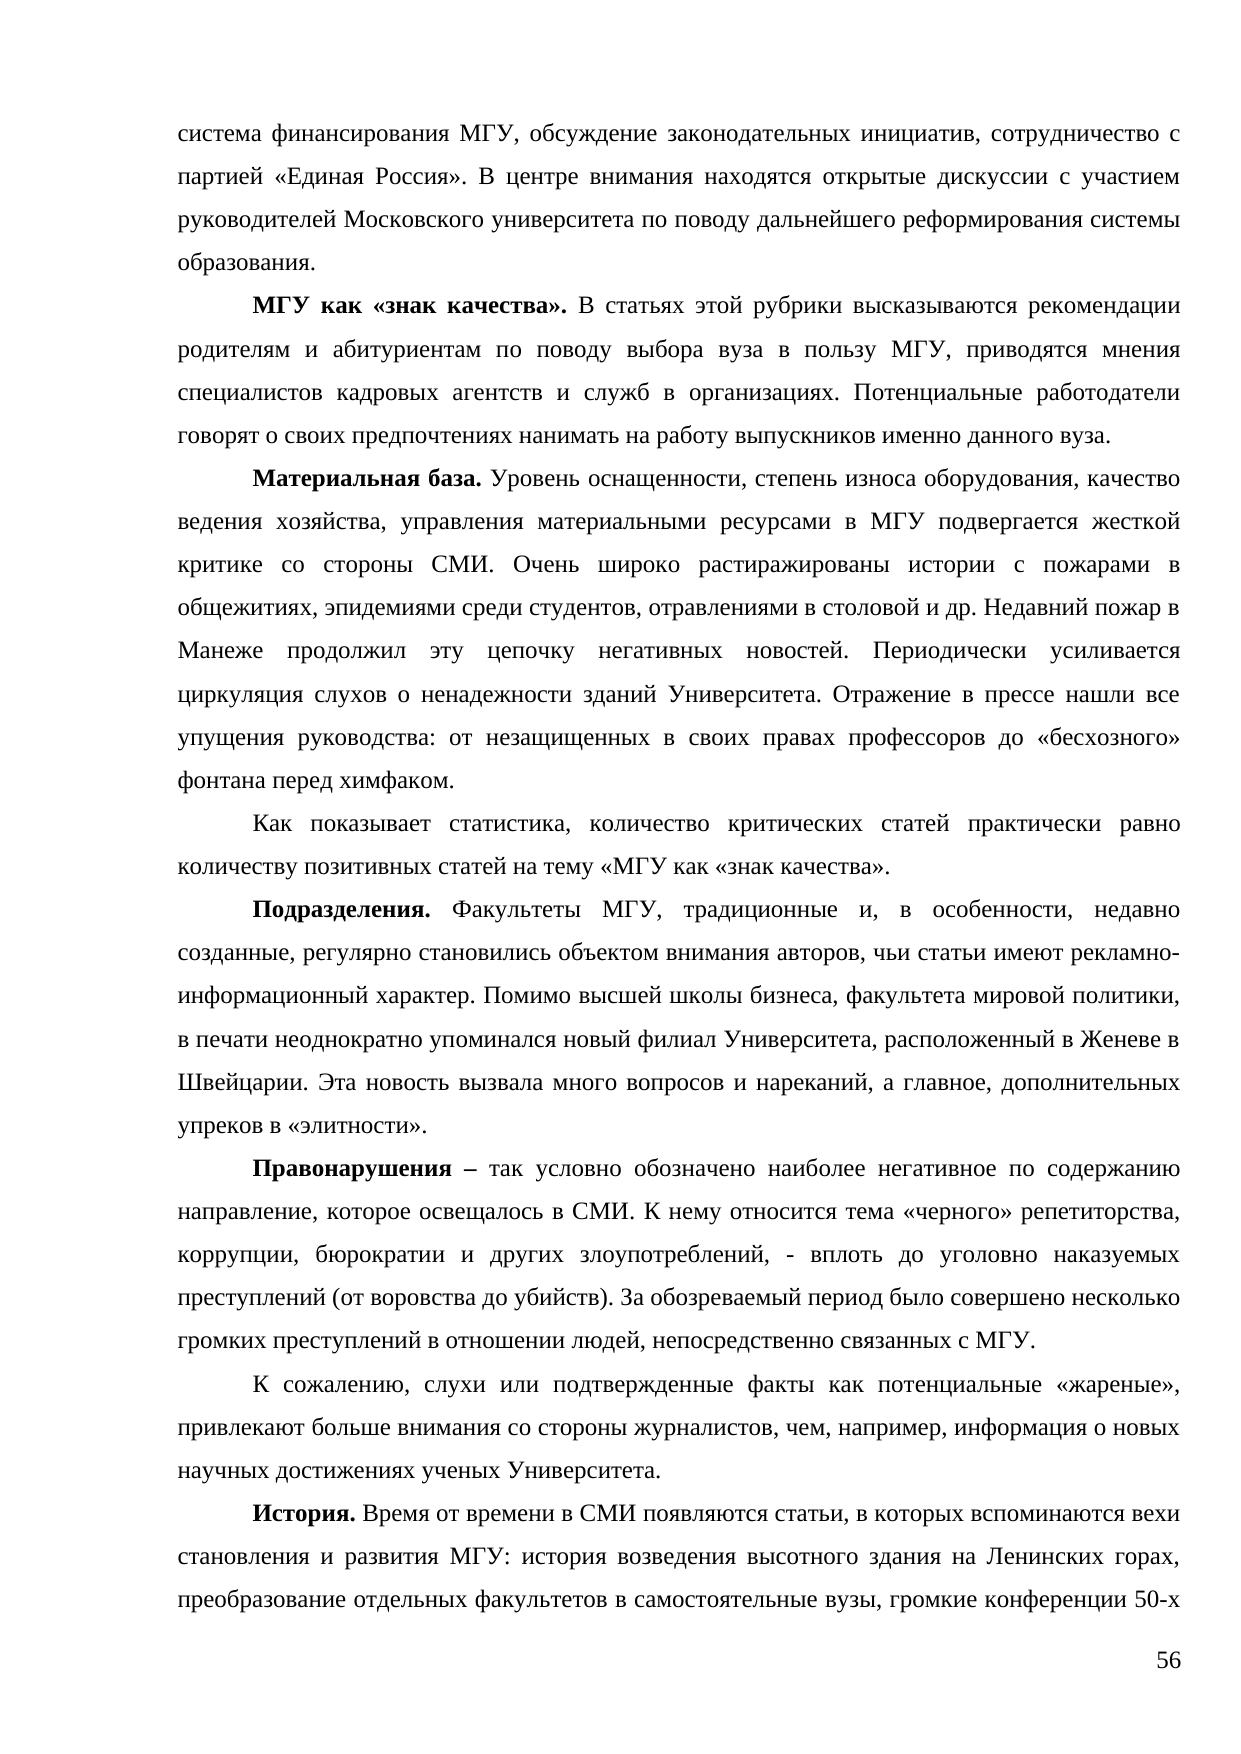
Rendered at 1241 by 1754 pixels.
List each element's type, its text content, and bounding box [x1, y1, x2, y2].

text МГУ как «знак качества». В статьях этой рубрики высказываются рекомендации родителям и абитуриентам по поводу выбора вуза в пользу МГУ, приводятся мнения специалистов кадровых агентств и служб в организациях. Потенциальные работодатели говорят о своих предпочтениях нанимать на работу выпускников именно данного вуза. [177, 291, 1181, 449]
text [177, 1498, 1181, 1613]
text Материальная база. Уровень оснащенности, степень износа оборудования, качество ведения хозяйства, управления материальными ресурсами в МГУ подвергается жесткой критике со стороны СМИ. Очень широко растиражированы истории с пожарами в общежитиях, эпидемиями среди студентов, отравлениями в столовой и др. Недавний пожар в Манеже продолжил эту цепочку негативных новостей. Периодически усиливается циркуляция слухов о ненадежности зданий Университета. Отражение в прессе нашли все упущения руководства: от незащищенных в своих правах профессоров до «бесхозного» фонтана перед химфаком. [177, 463, 1181, 794]
text К сожалению, слухи или подтвержденные факты как потенциальные «жареные», привлекают больше внимания со стороны журналистов, чем, например, информация о новых научных достижениях ученых Университета. [177, 1369, 1181, 1484]
text Правонарушения – так условно обозначено наиболее негативное по содержанию направление, которое освещалось в СМИ. К нему относится тема «черного» репетиторства, коррупции, бюрократии и других злоупотреблений, - вплоть до уголовно наказуемых преступлений (от воровства до убийств). За обозреваемый период было совершено несколько громких преступлений в отношении людей, непосредственно связанных с МГУ. [177, 1153, 1181, 1354]
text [177, 118, 1181, 276]
text Подразделения. Факультеты МГУ, традиционные и, в особенности, недавно созданные, регулярно становились объектом внимания авторов, чьи статьи имеют рекламно-информационный характер. Помимо высшей школы бизнеса, факультета мировой политики, в печати неоднократно упоминался новый филиал Университета, расположенный в Женеве в Швейцарии. Эта новость вызвала много вопросов и нареканий, а главное, дополнительных упреков в «элитности». [177, 894, 1181, 1139]
text Как показывает статистика, количество критических статей практически равно количеству позитивных статей на тему «МГУ как «знак качества». [177, 808, 1181, 880]
